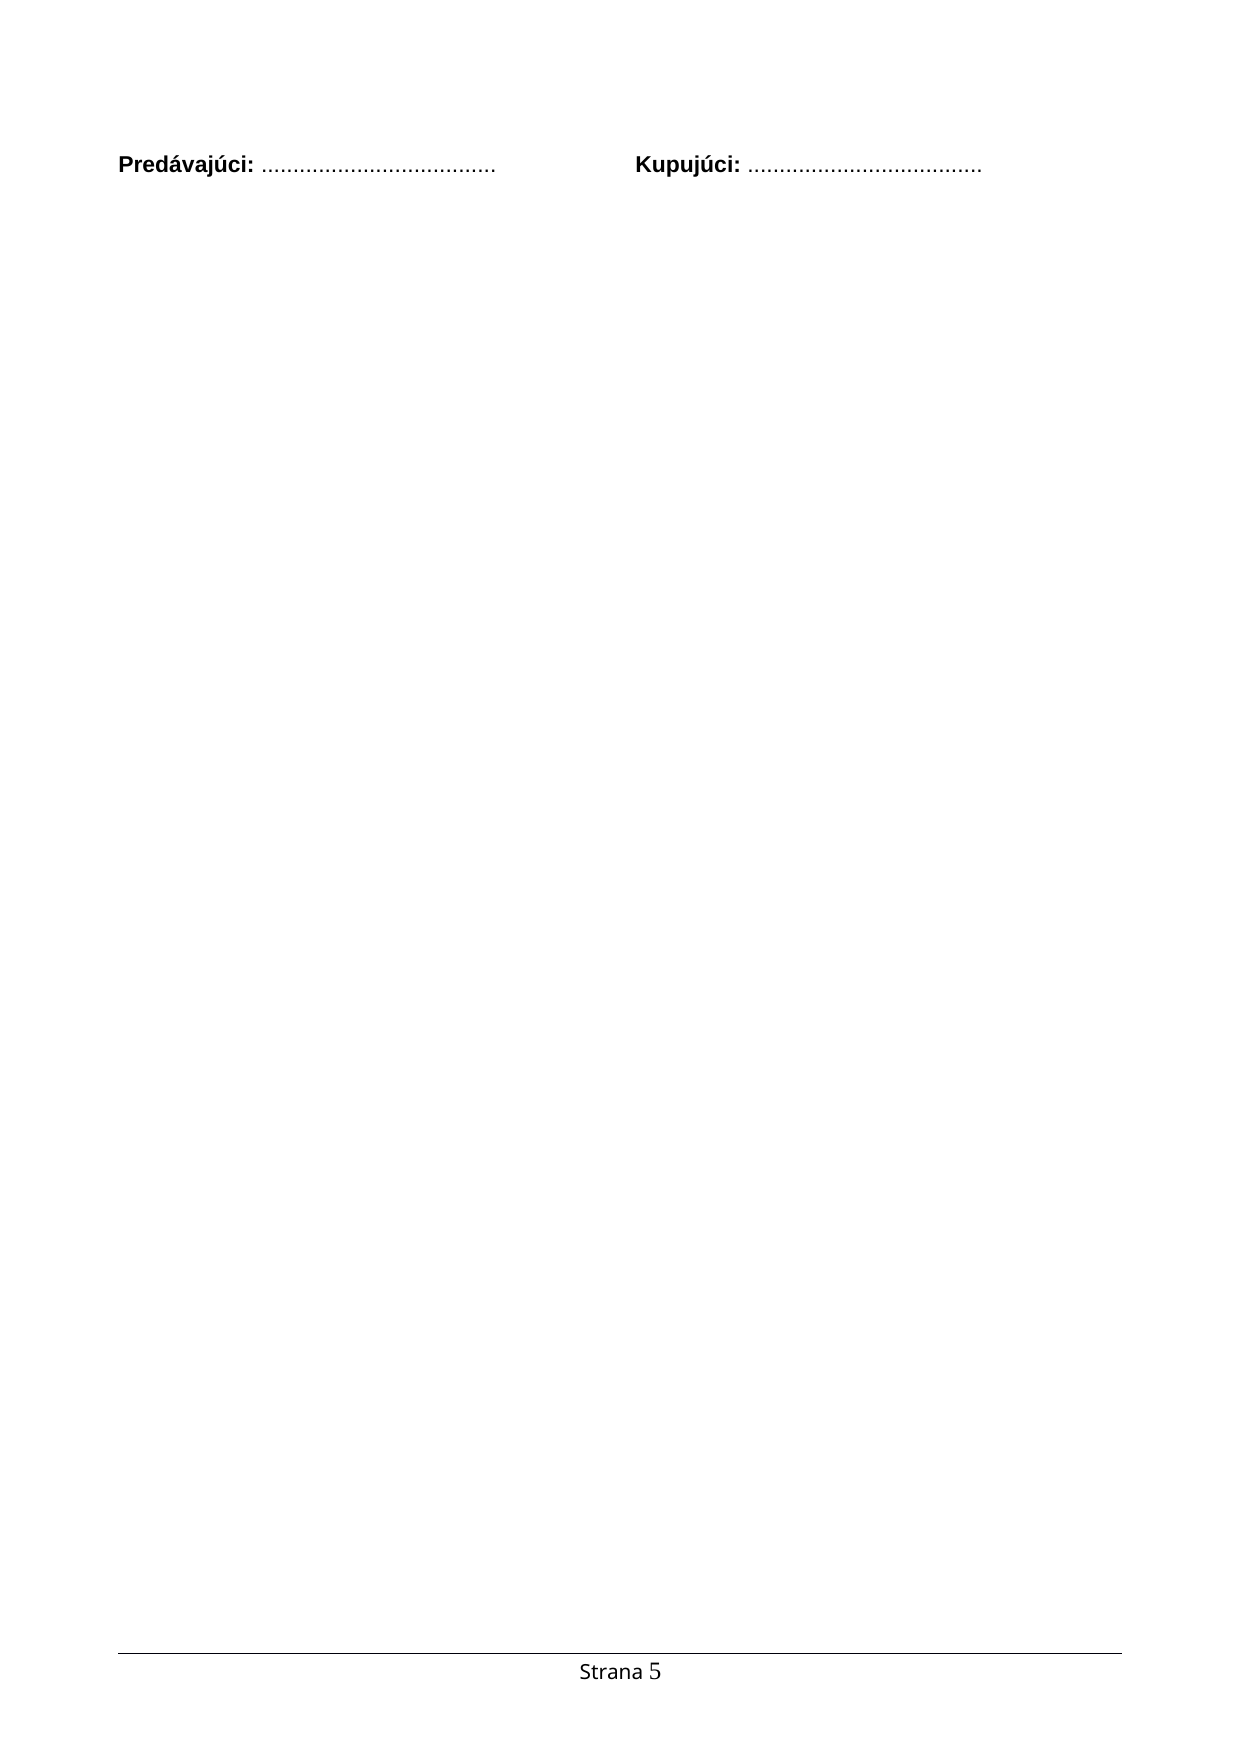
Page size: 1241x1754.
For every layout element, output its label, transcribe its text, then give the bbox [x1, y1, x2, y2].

text Predávajúci: ..................................... Kupujúci: ..................................... [118, 151, 1122, 177]
